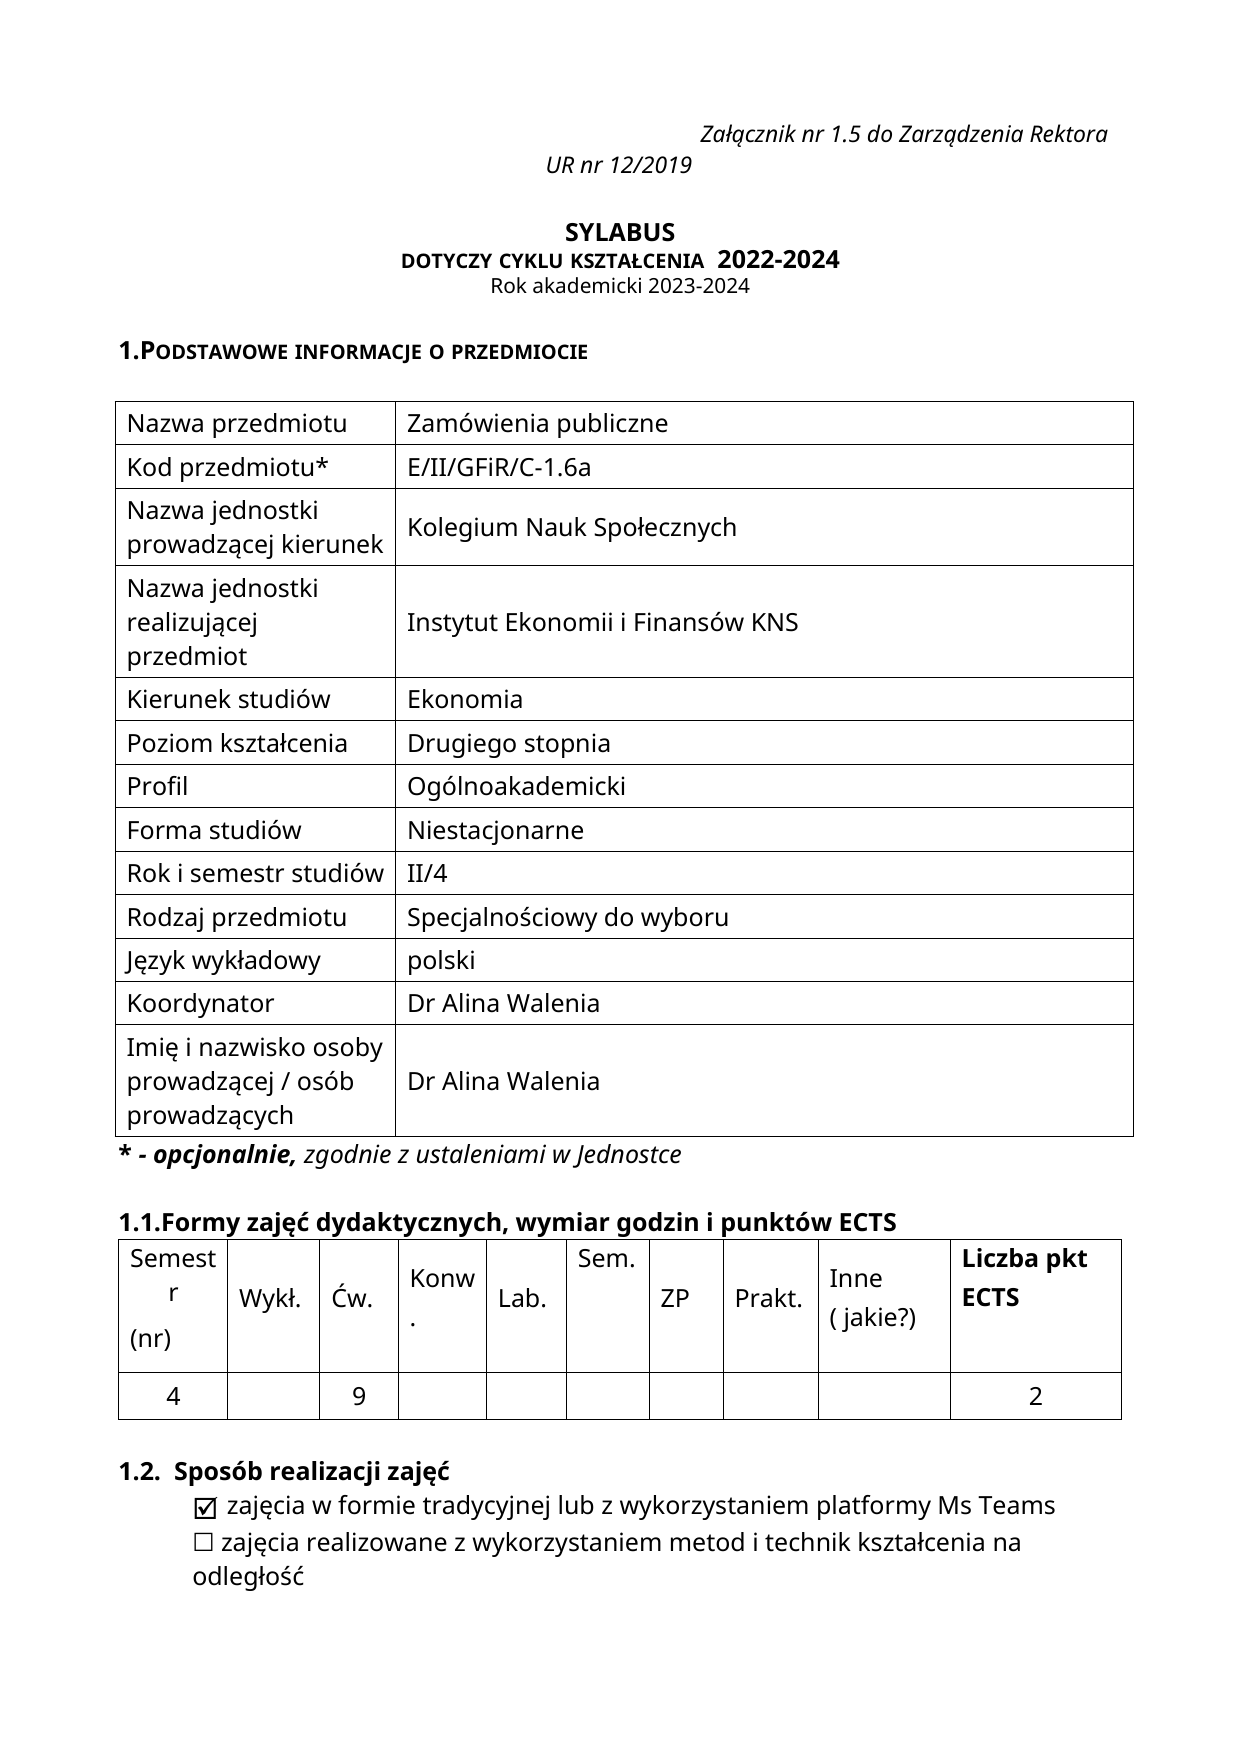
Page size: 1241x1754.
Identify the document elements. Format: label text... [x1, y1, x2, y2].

table_cell 2 [951, 1373, 1121, 1419]
table_cell 9 [320, 1373, 398, 1419]
table_cell [399, 1373, 486, 1419]
table_cell Instytut Ekonomii i Finansów KNS [396, 566, 1133, 677]
table_cell Specjalnościowy do wyboru [396, 895, 1133, 937]
table_header Zamówienia publiczne [396, 402, 1133, 444]
table_cell E/II/GFiR/C-1.6a [396, 445, 1133, 488]
table_header Prakt. [724, 1240, 818, 1372]
table_header Semestr (nr) [119, 1240, 227, 1372]
table_cell Ekonomia [396, 678, 1133, 720]
table_cell Kolegium Nauk Społecznych [396, 489, 1133, 565]
table_header Lab. [487, 1240, 566, 1372]
table_header Inne ( jakie?) [819, 1240, 950, 1372]
text * - opcjonalnie, zgodnie z ustaleniami w Jednostce [118, 1137, 1122, 1171]
text SYLABUS [118, 215, 1122, 249]
table_cell Język wykładowy [116, 939, 395, 981]
text zajęcia w formie tradycyjnej lub z wykorzystaniem platformy Ms Teams [192, 1488, 1122, 1525]
table_cell polski [396, 939, 1133, 981]
table_header Liczba pkt ECTS [951, 1240, 1121, 1372]
table_cell II/4 [396, 852, 1133, 894]
table_cell Nazwa jednostki prowadzącej kierunek [116, 489, 395, 565]
table_cell Forma studiów [116, 808, 395, 851]
table_cell Kierunek studiów [116, 678, 395, 720]
text Załącznik nr 1.5 do Zarządzenia Rektora UR nr 12/2019 [118, 118, 1122, 181]
table_header ZP [650, 1240, 723, 1372]
table_cell Niestacjonarne [396, 808, 1133, 851]
table_header Konw. [399, 1240, 486, 1372]
table_header Ćw. [320, 1240, 398, 1372]
table_cell Imię i nazwisko osoby prowadzącej / osób prowadzących [116, 1025, 395, 1136]
table_cell Ogólnoakademicki [396, 765, 1133, 807]
table_cell Rodzaj przedmiotu [116, 895, 395, 937]
text Rok akademicki 2023-2024 [118, 274, 1122, 299]
table_cell Dr Alina Walenia [396, 1025, 1133, 1136]
table_cell 4 [119, 1373, 227, 1419]
table_cell Koordynator [116, 982, 395, 1024]
table_cell Nazwa jednostki realizującej przedmiot [116, 566, 395, 677]
text 1.1.Formy zajęć dydaktycznych, wymiar godzin i punktów ECTS [118, 1205, 1122, 1239]
table_cell Rok i semestr studiów [116, 852, 395, 894]
text 1.2. Sposób realizacji zajęć [118, 1454, 1122, 1488]
table_cell [724, 1373, 818, 1419]
table_cell Dr Alina Walenia [396, 982, 1133, 1024]
text dotyczy cyklu kształcenia 2022-2024 [118, 249, 1122, 274]
table_cell [819, 1373, 950, 1419]
table_header Nazwa przedmiotu [116, 402, 395, 444]
table_cell Kod przedmiotu* [116, 445, 395, 488]
text ☐ zajęcia realizowane z wykorzystaniem metod i technik kształcenia na odległość [192, 1525, 1122, 1593]
table_cell [228, 1373, 319, 1419]
table_cell Drugiego stopnia [396, 721, 1133, 764]
table_cell Poziom kształcenia [116, 721, 395, 764]
table_cell [567, 1373, 649, 1419]
table_header Sem. [567, 1240, 649, 1372]
table_cell Profil [116, 765, 395, 807]
table_header Wykł. [228, 1240, 319, 1372]
table_cell [650, 1373, 723, 1419]
table_cell [487, 1373, 566, 1419]
text 1.Podstawowe informacje o przedmiocie [118, 333, 1122, 367]
